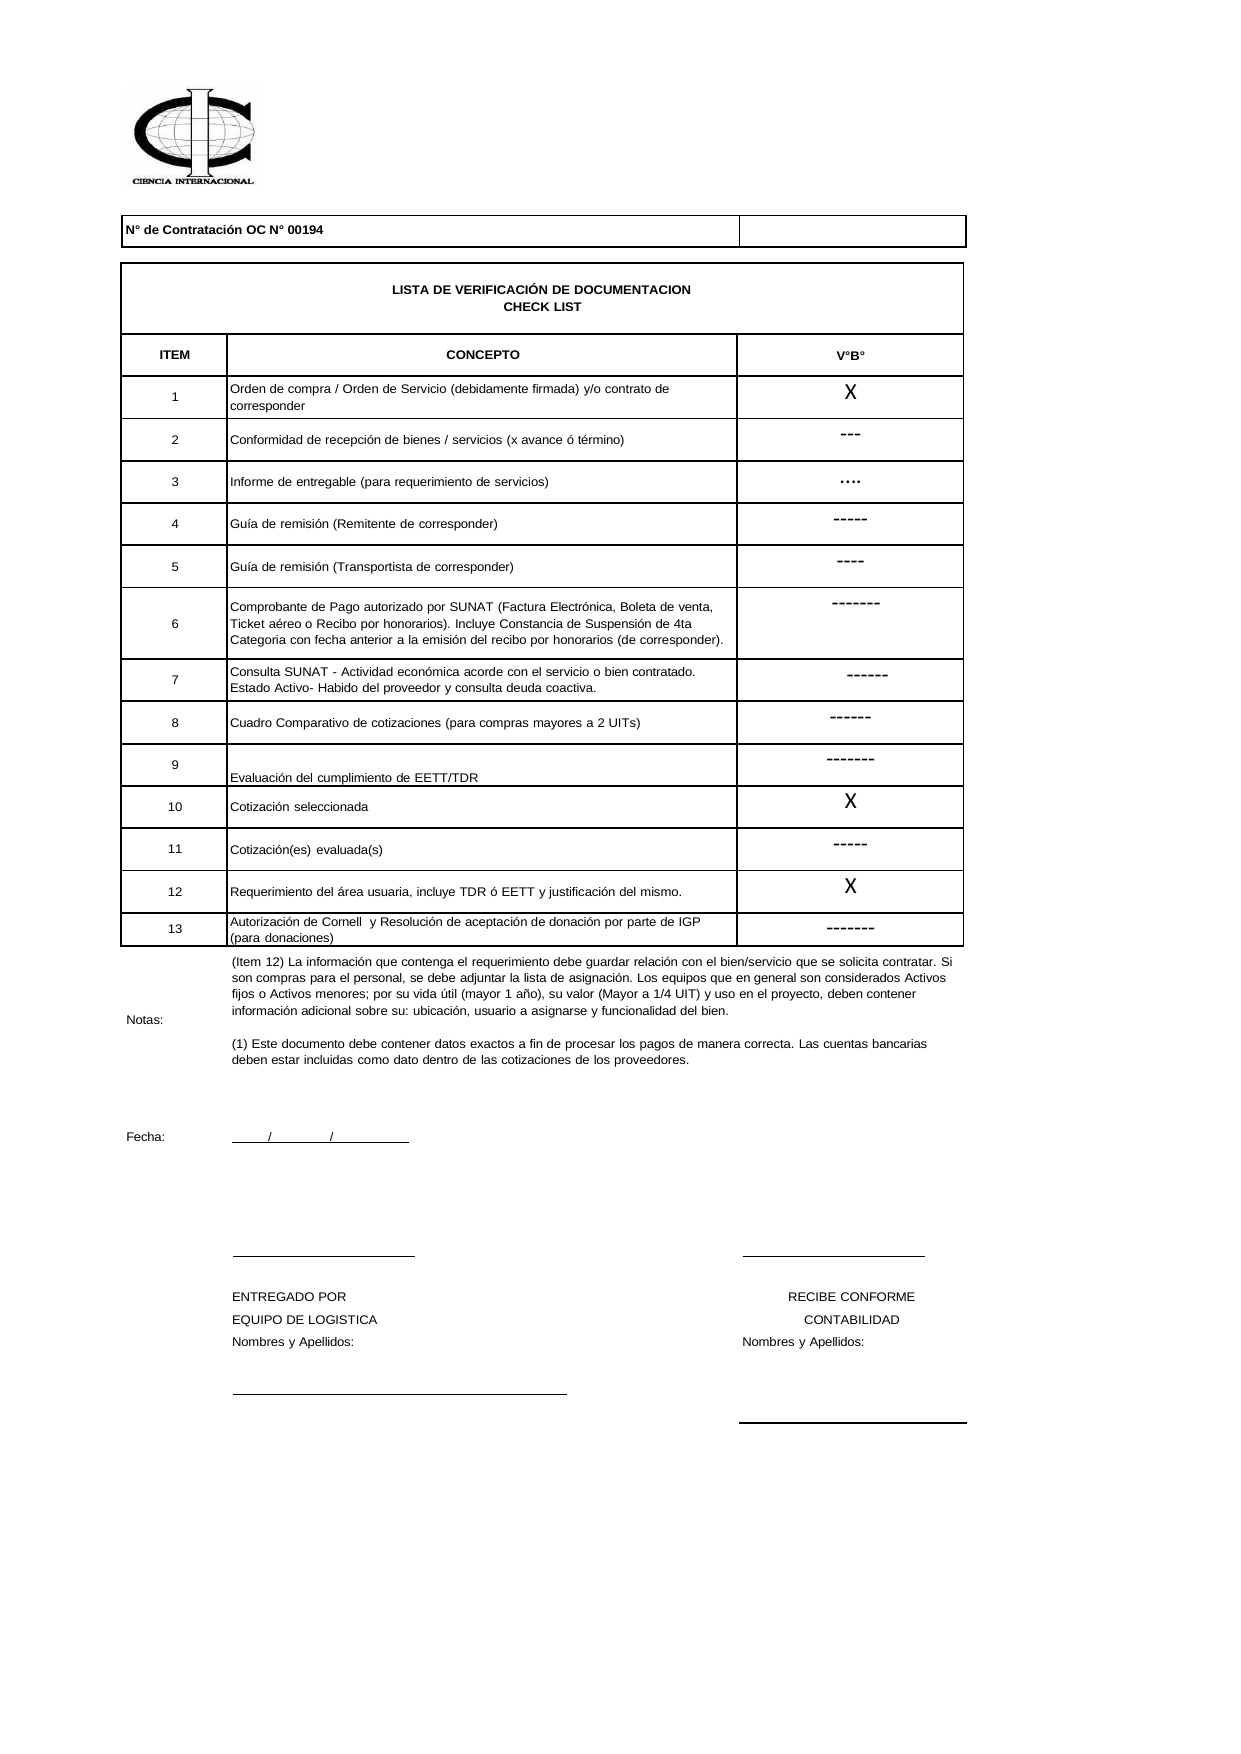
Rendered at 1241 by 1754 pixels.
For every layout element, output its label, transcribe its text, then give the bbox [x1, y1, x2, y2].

table_cell ------- [738, 745, 963, 785]
table_cell 5 [122, 546, 226, 587]
table_cell 10 [122, 787, 226, 827]
text EQUIPO DE LOGISTICA CONTABILIDAD [232, 1313, 1065, 1327]
table_cell 4 [122, 504, 226, 544]
table_header LISTA DE VERIFICACIÓN DE DOCUMENTACION CHECK LIST [122, 264, 963, 333]
table_cell X [738, 871, 963, 912]
table_cell 3 [122, 462, 226, 502]
table_cell Orden de compra / Orden de Servicio (debidamente firmada) y/o contrato de corresponder [228, 377, 736, 417]
table_cell Consulta SUNAT - Actividad económica acorde con el servicio o bien contratado. Estado Activo- Habido del proveedor y consulta deuda coactiva. [228, 660, 736, 700]
text ENTREGADO POR RECIBE CONFORME [232, 1290, 1065, 1304]
table_cell ------ [738, 660, 963, 700]
text / / [232, 1129, 1065, 1144]
table_cell Cotización seleccionada [228, 787, 736, 827]
text Notas: [126, 1013, 166, 1027]
table_cell --- [738, 419, 963, 460]
table_cell 8 [122, 702, 226, 743]
text Fecha: [126, 1130, 166, 1144]
table_cell ------- [738, 588, 963, 658]
table_cell ---- [738, 546, 963, 587]
table_cell 6 [122, 588, 226, 658]
text Nombres y Apellidos: Nombres y Apellidos: [232, 1335, 1065, 1349]
table_cell …. [738, 462, 963, 502]
text (Item 12) La información que contenga el requerimiento debe guardar relación con el bien/servicio que se solicita contratar. Si son compras para el personal, se debe adjuntar la lista de asignación. Los equipos que en general son considerados Activos fijos o Activos menores; por su vida útil (mayor 1 año), su valor (Mayor a 1/4 UIT) y uso en el proyecto, deben contener información adicional sobre su: ubicación, usuario a asignarse y funcionalidad del bien. [232, 955, 958, 1018]
table_cell ----- [738, 829, 963, 869]
table_cell ------- [738, 914, 963, 945]
table_cell X [738, 377, 963, 417]
table_cell Cotización(es) evaluada(s) [228, 829, 736, 869]
table_cell Requerimiento del área usuaria, incluye TDR ó EETT y justificación del mismo. [228, 871, 736, 912]
table_cell CONCEPTO [228, 335, 736, 375]
table_cell Autorización de Cornell y Resolución de aceptación de donación por parte de IGP (para donaciones) [228, 914, 736, 945]
table_cell Cuadro Comparativo de cotizaciones (para compras mayores a 2 UITs) [228, 702, 736, 743]
table_cell Comprobante de Pago autorizado por SUNAT (Factura Electrónica, Boleta de venta, Ticket aéreo o Recibo por honorarios). Incluye Constancia de Suspensión de 4ta Categoria con fecha anterior a la emisión del recibo por honorarios (de corresponder). [228, 588, 736, 658]
table_cell ----- [738, 504, 963, 544]
table_cell Informe de entregable (para requerimiento de servicios) [228, 462, 736, 502]
table_cell 13 [122, 914, 226, 945]
picture [122, 86, 264, 189]
table_cell 11 [122, 829, 226, 869]
table_cell ITEM [122, 335, 226, 375]
table_cell 12 [122, 871, 226, 912]
table_cell 1 [122, 377, 226, 417]
table_cell Guía de remisión (Remitente de corresponder) [228, 504, 736, 544]
table_cell V°B° [738, 335, 963, 375]
table_cell Conformidad de recepción de bienes / servicios (x avance ó término) [228, 419, 736, 460]
table_cell 7 [122, 660, 226, 700]
table_cell ------ [738, 702, 963, 743]
table_cell 2 [122, 419, 226, 460]
table_cell 9 [122, 745, 226, 785]
text (1) Este documento debe contener datos exactos a fin de procesar los pagos de manera correcta. Las cuentas bancarias deben estar incluidas como dato dentro de las cotizaciones de los proveedores. [232, 1037, 958, 1067]
table_cell Evaluación del cumplimiento de EETT/TDR [228, 745, 736, 785]
table_cell Guía de remisión (Transportista de corresponder) [228, 546, 736, 587]
table_cell X [738, 787, 963, 827]
